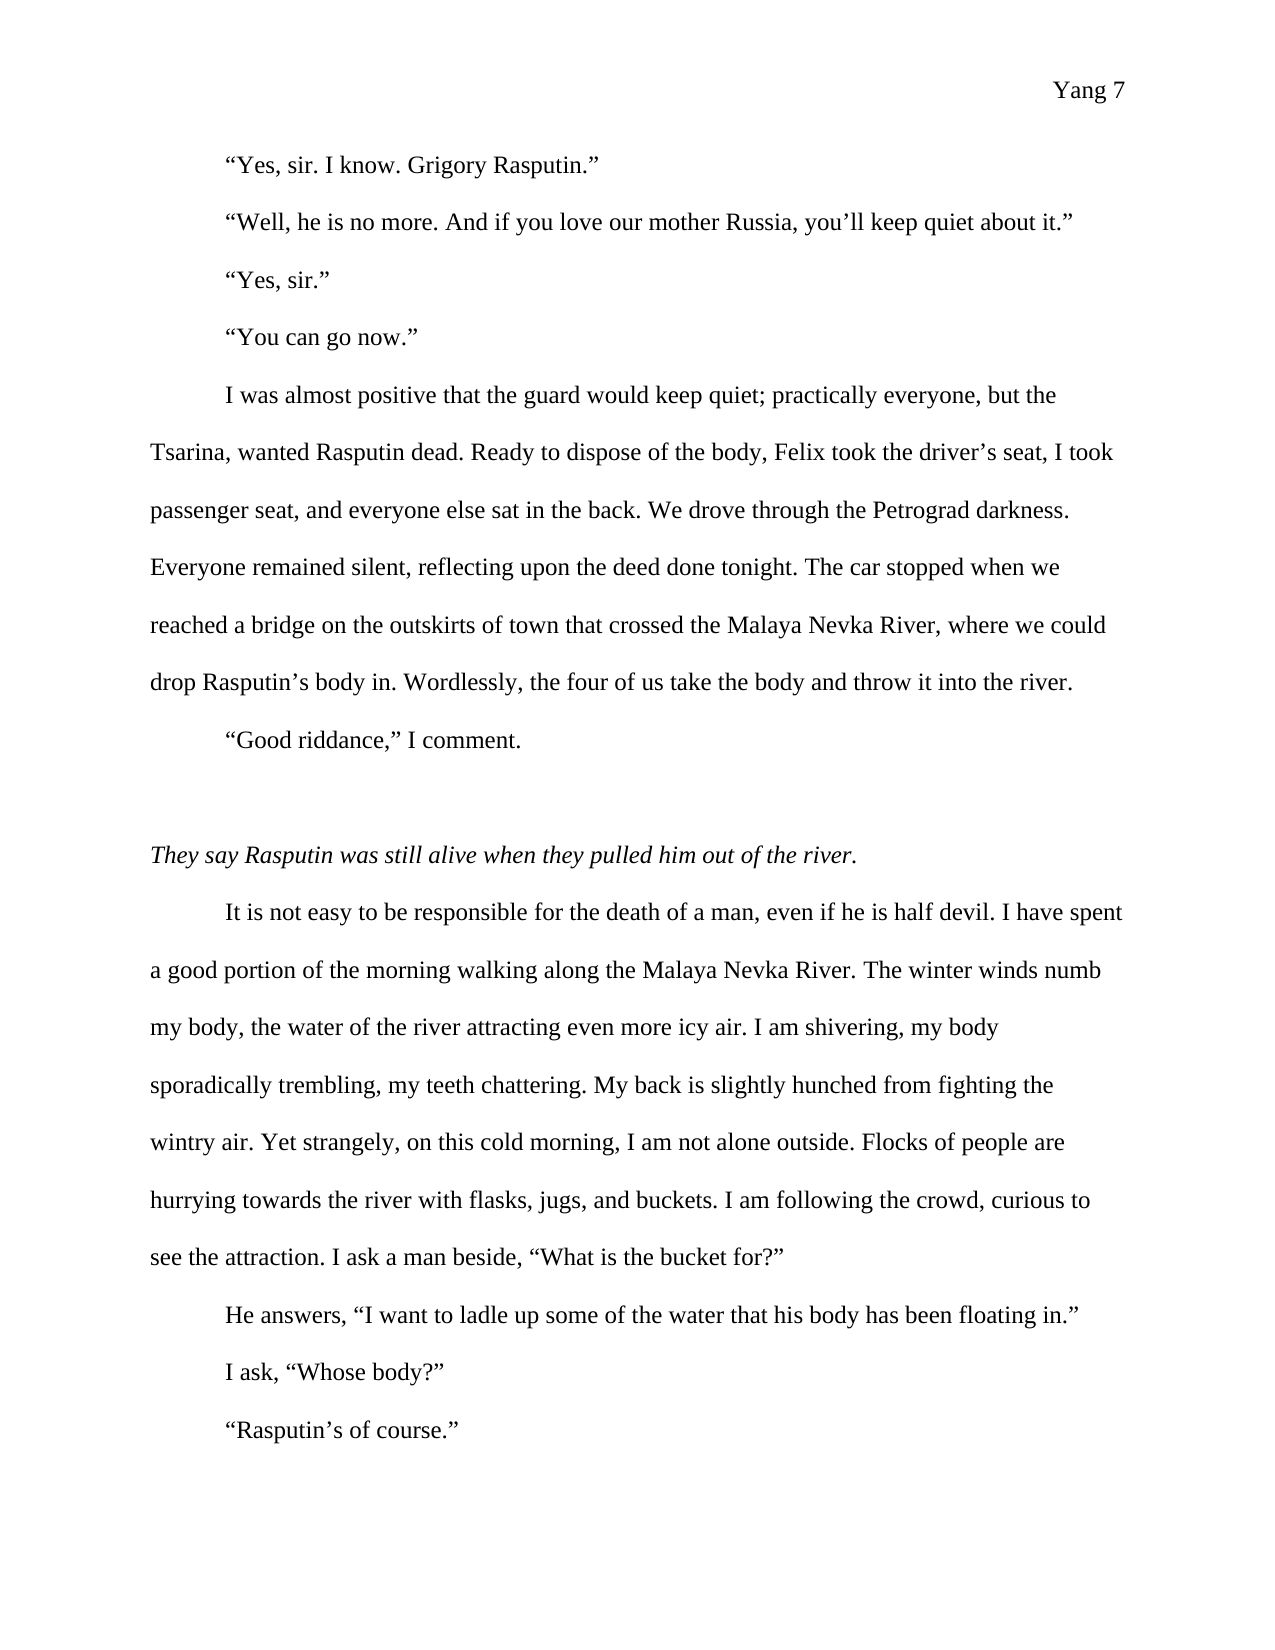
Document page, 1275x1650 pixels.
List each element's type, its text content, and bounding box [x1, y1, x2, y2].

text I ask, “Whose body?” [150, 1357, 1125, 1386]
text “Rasputin’s of course.” [150, 1415, 1125, 1500]
text I was almost positive that the guard would keep quiet; practically everyone, but the Tsarina, wanted Rasputin dead. Ready to dispose of the body, Felix took the driver’s seat, I took passenger seat, and everyone else sat in the back. We drove through the Petrograd darkness. Everyone remained silent, reflecting upon the deed done tonight. The car stopped when we reached a bridge on the outskirts of town that crossed the Malaya Nevka River, where we could drop Rasputin’s body in. Wordlessly, the four of us take the body and throw it into the river. [150, 380, 1125, 696]
text “You can go now.” [150, 322, 1125, 351]
text It is not easy to be responsible for the death of a man, even if he is half devil. I have spent a good portion of the morning walking along the Malaya Nevka River. The winter winds numb my body, the water of the river attracting even more icy air. I am shivering, my body sporadically trembling, my teeth chattering. My back is slightly hunched from fighting the wintry air. Yet strangely, on this cold morning, I am not alone outside. Flocks of people are hurrying towards the river with flasks, jugs, and buckets. I am following the crowd, curious to see the attraction. I ask a man beside, “What is the bucket for?” [150, 897, 1125, 1271]
text “Good riddance,” I comment. [150, 725, 1125, 754]
text They say Rasputin was still alive when they pulled him out of the river. [150, 840, 1125, 869]
text “Yes, sir. I know. Grigory Rasputin.” [150, 150, 1125, 179]
text “Well, he is no more. And if you love our mother Russia, you’ll keep quiet about it.” [150, 207, 1125, 236]
text “Yes, sir.” [150, 265, 1125, 294]
text He answers, “I want to ladle up some of the water that his body has been floating in.” [150, 1300, 1125, 1329]
